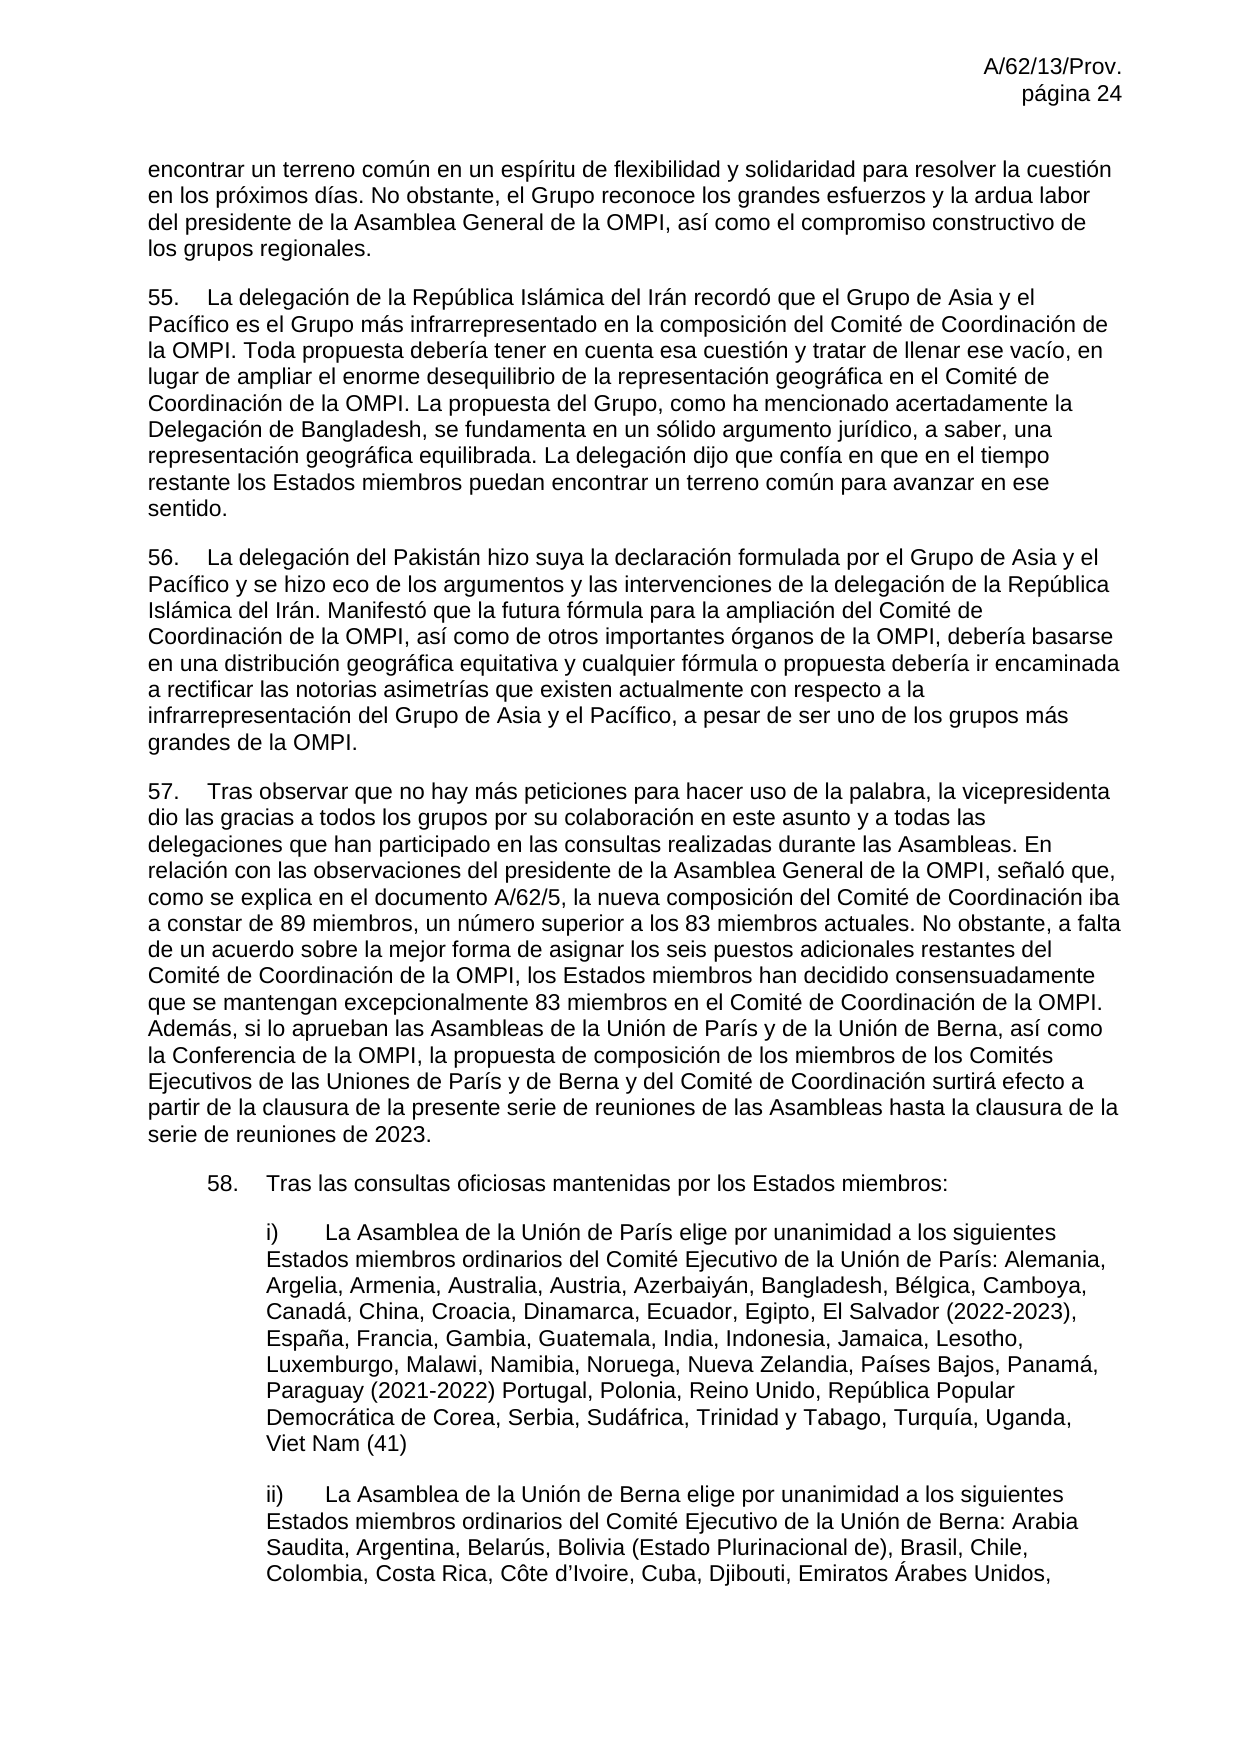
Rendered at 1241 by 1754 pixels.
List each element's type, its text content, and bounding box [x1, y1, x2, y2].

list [266, 1481, 1122, 1587]
text Tras las consultas oficiosas mantenidas por los Estados miembros: [207, 1170, 1122, 1196]
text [148, 156, 1122, 261]
list La Asamblea de la Unión de París elige por unanimidad a los siguientes Estados miembros ordinarios del Comité Ejecutivo de la Unión de París: Alemania, Argelia, Armenia, Australia, Austria, Azerbaiyán, Bangladesh, Bélgica, Camboya, Canadá, China, Croacia, Dinamarca, Ecuador, Egipto, El Salvador (2022-2023), España, Francia, Gambia, Guatemala, India, Indonesia, Jamaica, Lesotho, Luxemburgo, Malawi, Namibia, Noruega, Nueva Zelandia, Países Bajos, Panamá, Paraguay (2021-2022) Portugal, Polonia, Reino Unido, República Popular Democrática de Corea, Serbia, Sudáfrica, Trinidad y Tabago, Turquía, Uganda, Viet Nam (41) [266, 1219, 1122, 1456]
text Tras observar que no hay más peticiones para hacer uso de la palabra, la vicepresidenta dio las gracias a todos los grupos por su colaboración en este asunto y a todas las delegaciones que han participado en las consultas realizadas durante las Asambleas. En relación con las observaciones del presidente de la Asamblea General de la OMPI, señaló que, como se explica en el documento A/62/5, la nueva composición del Comité de Coordinación iba a constar de 89 miembros, un número superior a los 83 miembros actuales. No obstante, a falta de un acuerdo sobre la mejor forma de asignar los seis puestos adicionales restantes del Comité de Coordinación de la OMPI, los Estados miembros han decidido consensuadamente que se mantengan excepcionalmente 83 miembros en el Comité de Coordinación de la OMPI. Además, si lo aprueban las Asambleas de la Unión de París y de la Unión de Berna, así como la Conferencia de la OMPI, la propuesta de composición de los miembros de los Comités Ejecutivos de las Uniones de París y de Berna y del Comité de Coordinación surtirá efecto a partir de la clausura de la presente serie de reuniones de las Asambleas hasta la clausura de la serie de reuniones de 2023. [148, 778, 1122, 1147]
text La delegación de la República Islámica del Irán recordó que el Grupo de Asia y el Pacífico es el Grupo más infrarrepresentado en la composición del Comité de Coordinación de la OMPI. Toda propuesta debería tener en cuenta esa cuestión y tratar de llenar ese vacío, en lugar de ampliar el enorme desequilibrio de la representación geográfica en el Comité de Coordinación de la OMPI. La propuesta del Grupo, como ha mencionado acertadamente la Delegación de Bangladesh, se fundamenta en un sólido argumento jurídico, a saber, una representación geográfica equilibrada. La delegación dijo que confía en que en el tiempo restante los Estados miembros puedan encontrar un terreno común para avanzar en ese sentido. [148, 284, 1122, 521]
text La delegación del Pakistán hizo suya la declaración formulada por el Grupo de Asia y el Pacífico y se hizo eco de los argumentos y las intervenciones de la delegación de la República Islámica del Irán. Manifestó que la futura fórmula para la ampliación del Comité de Coordinación de la OMPI, así como de otros importantes órganos de la OMPI, debería basarse en una distribución geográfica equitativa y cualquier fórmula o propuesta debería ir encaminada a rectificar las notorias asimetrías que existen actualmente con respecto a la infrarrepresentación del Grupo de Asia y el Pacífico, a pesar de ser uno de los grupos más grandes de la OMPI. [148, 544, 1122, 755]
